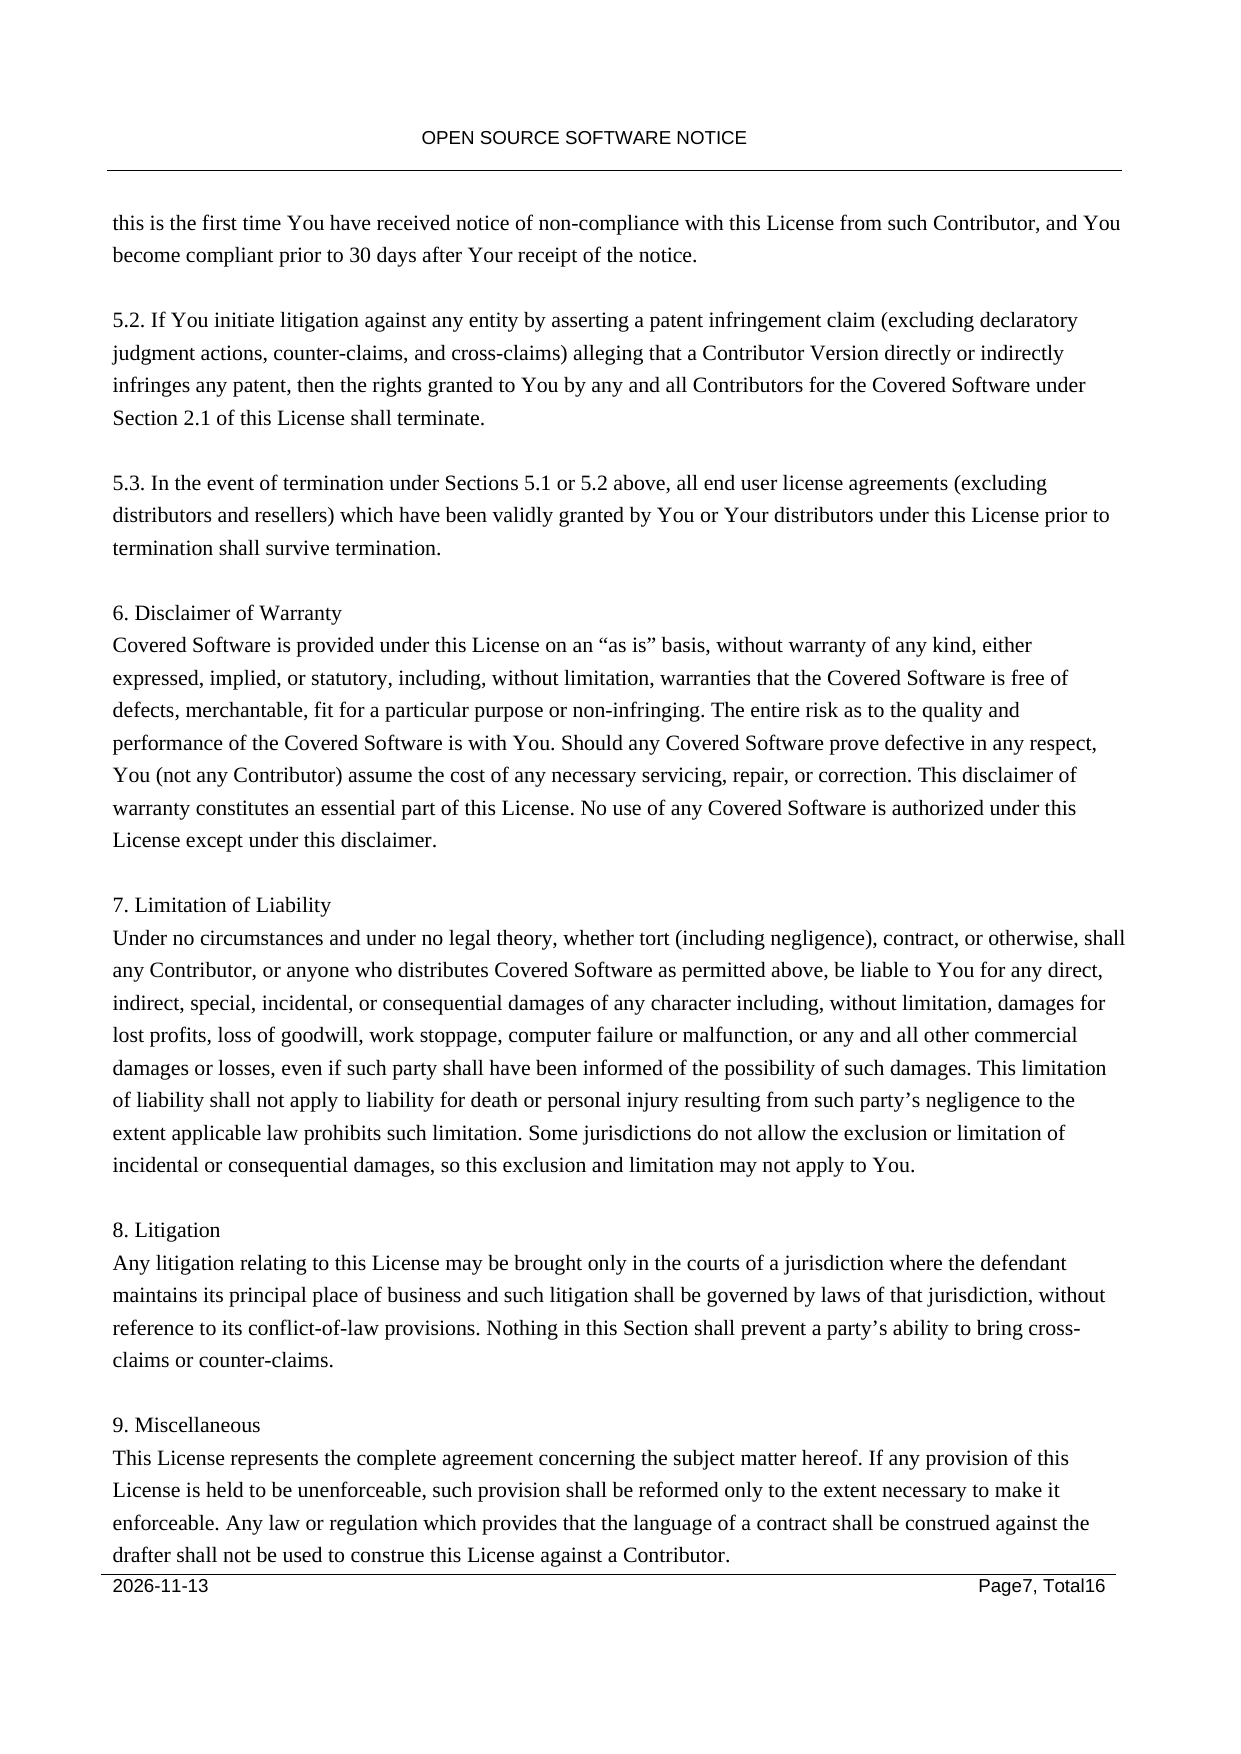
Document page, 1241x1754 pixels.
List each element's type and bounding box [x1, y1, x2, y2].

text [112, 206, 1128, 1571]
